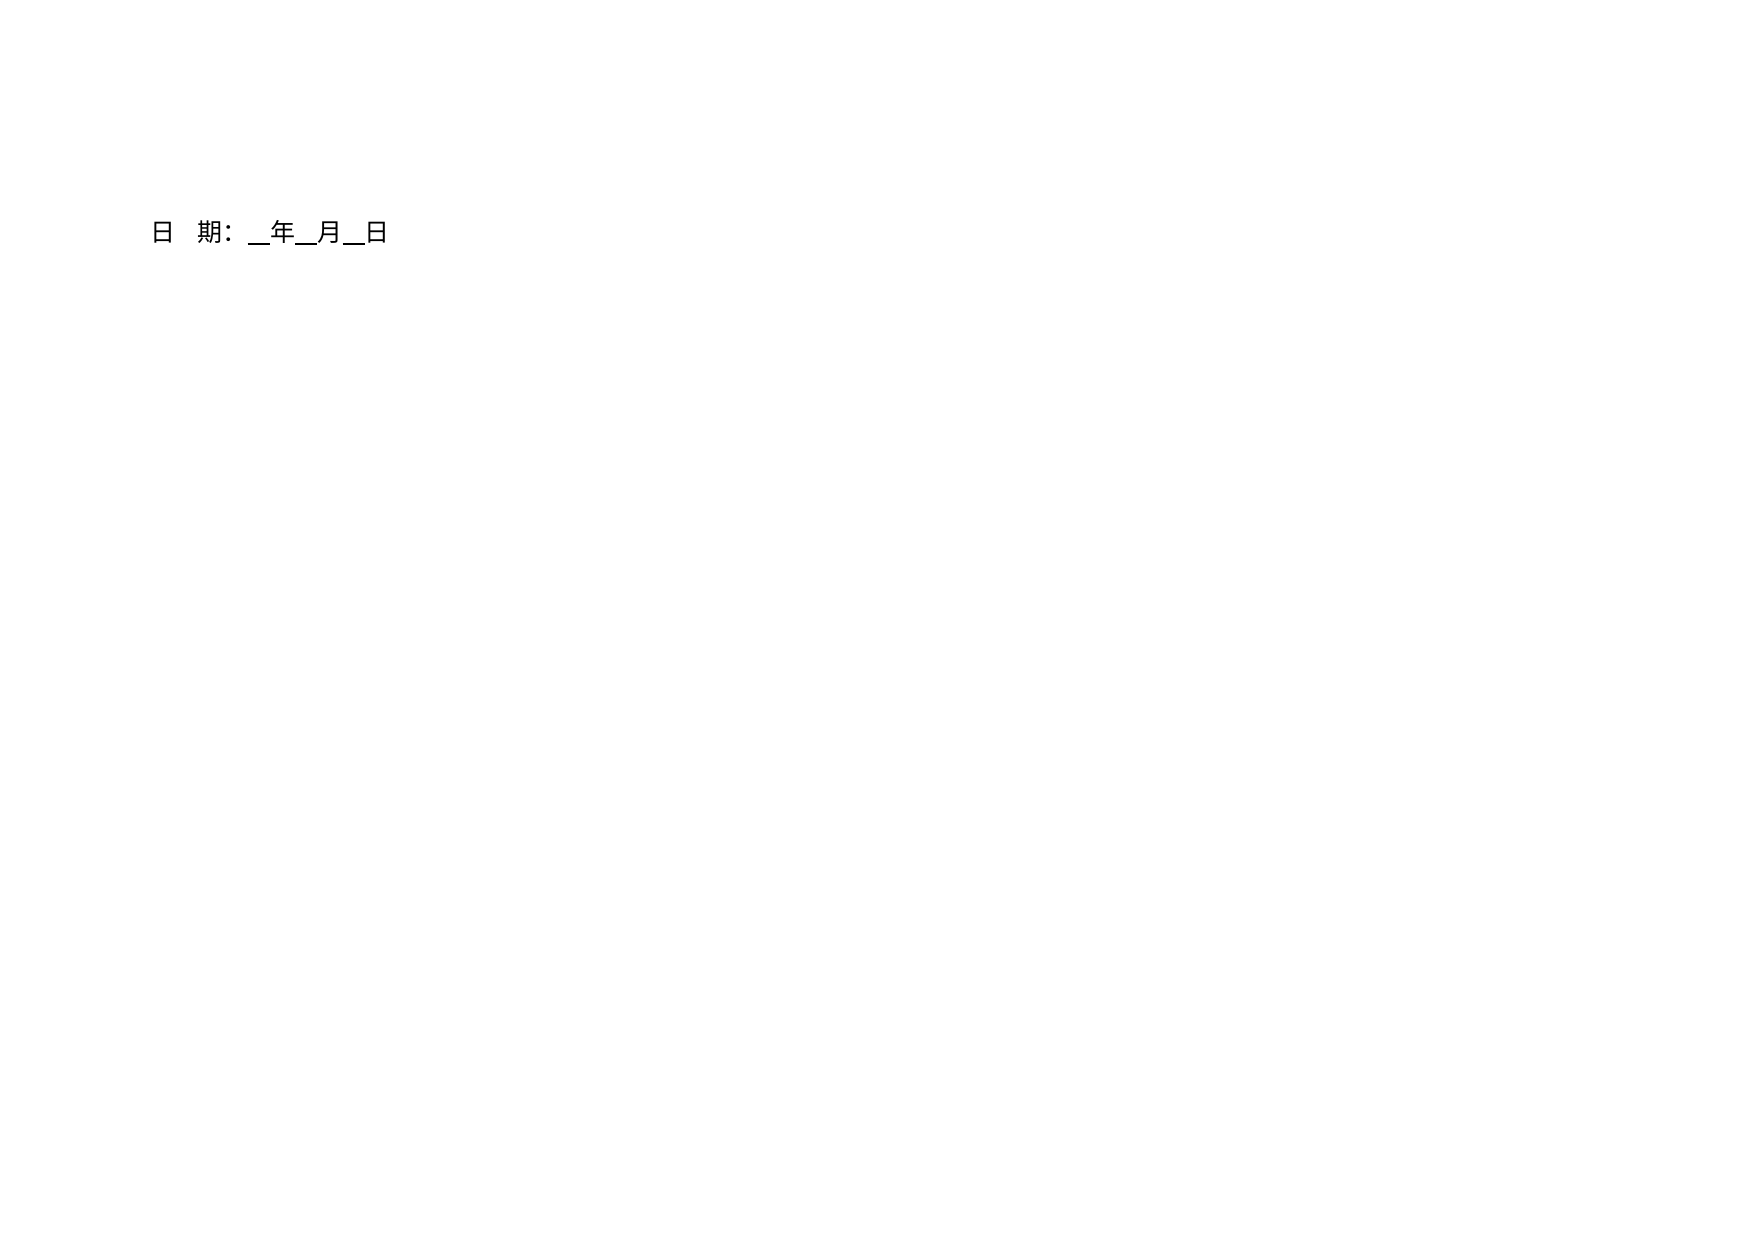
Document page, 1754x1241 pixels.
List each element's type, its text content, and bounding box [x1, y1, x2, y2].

text 日 期： 年 月 日 [150, 198, 1540, 263]
